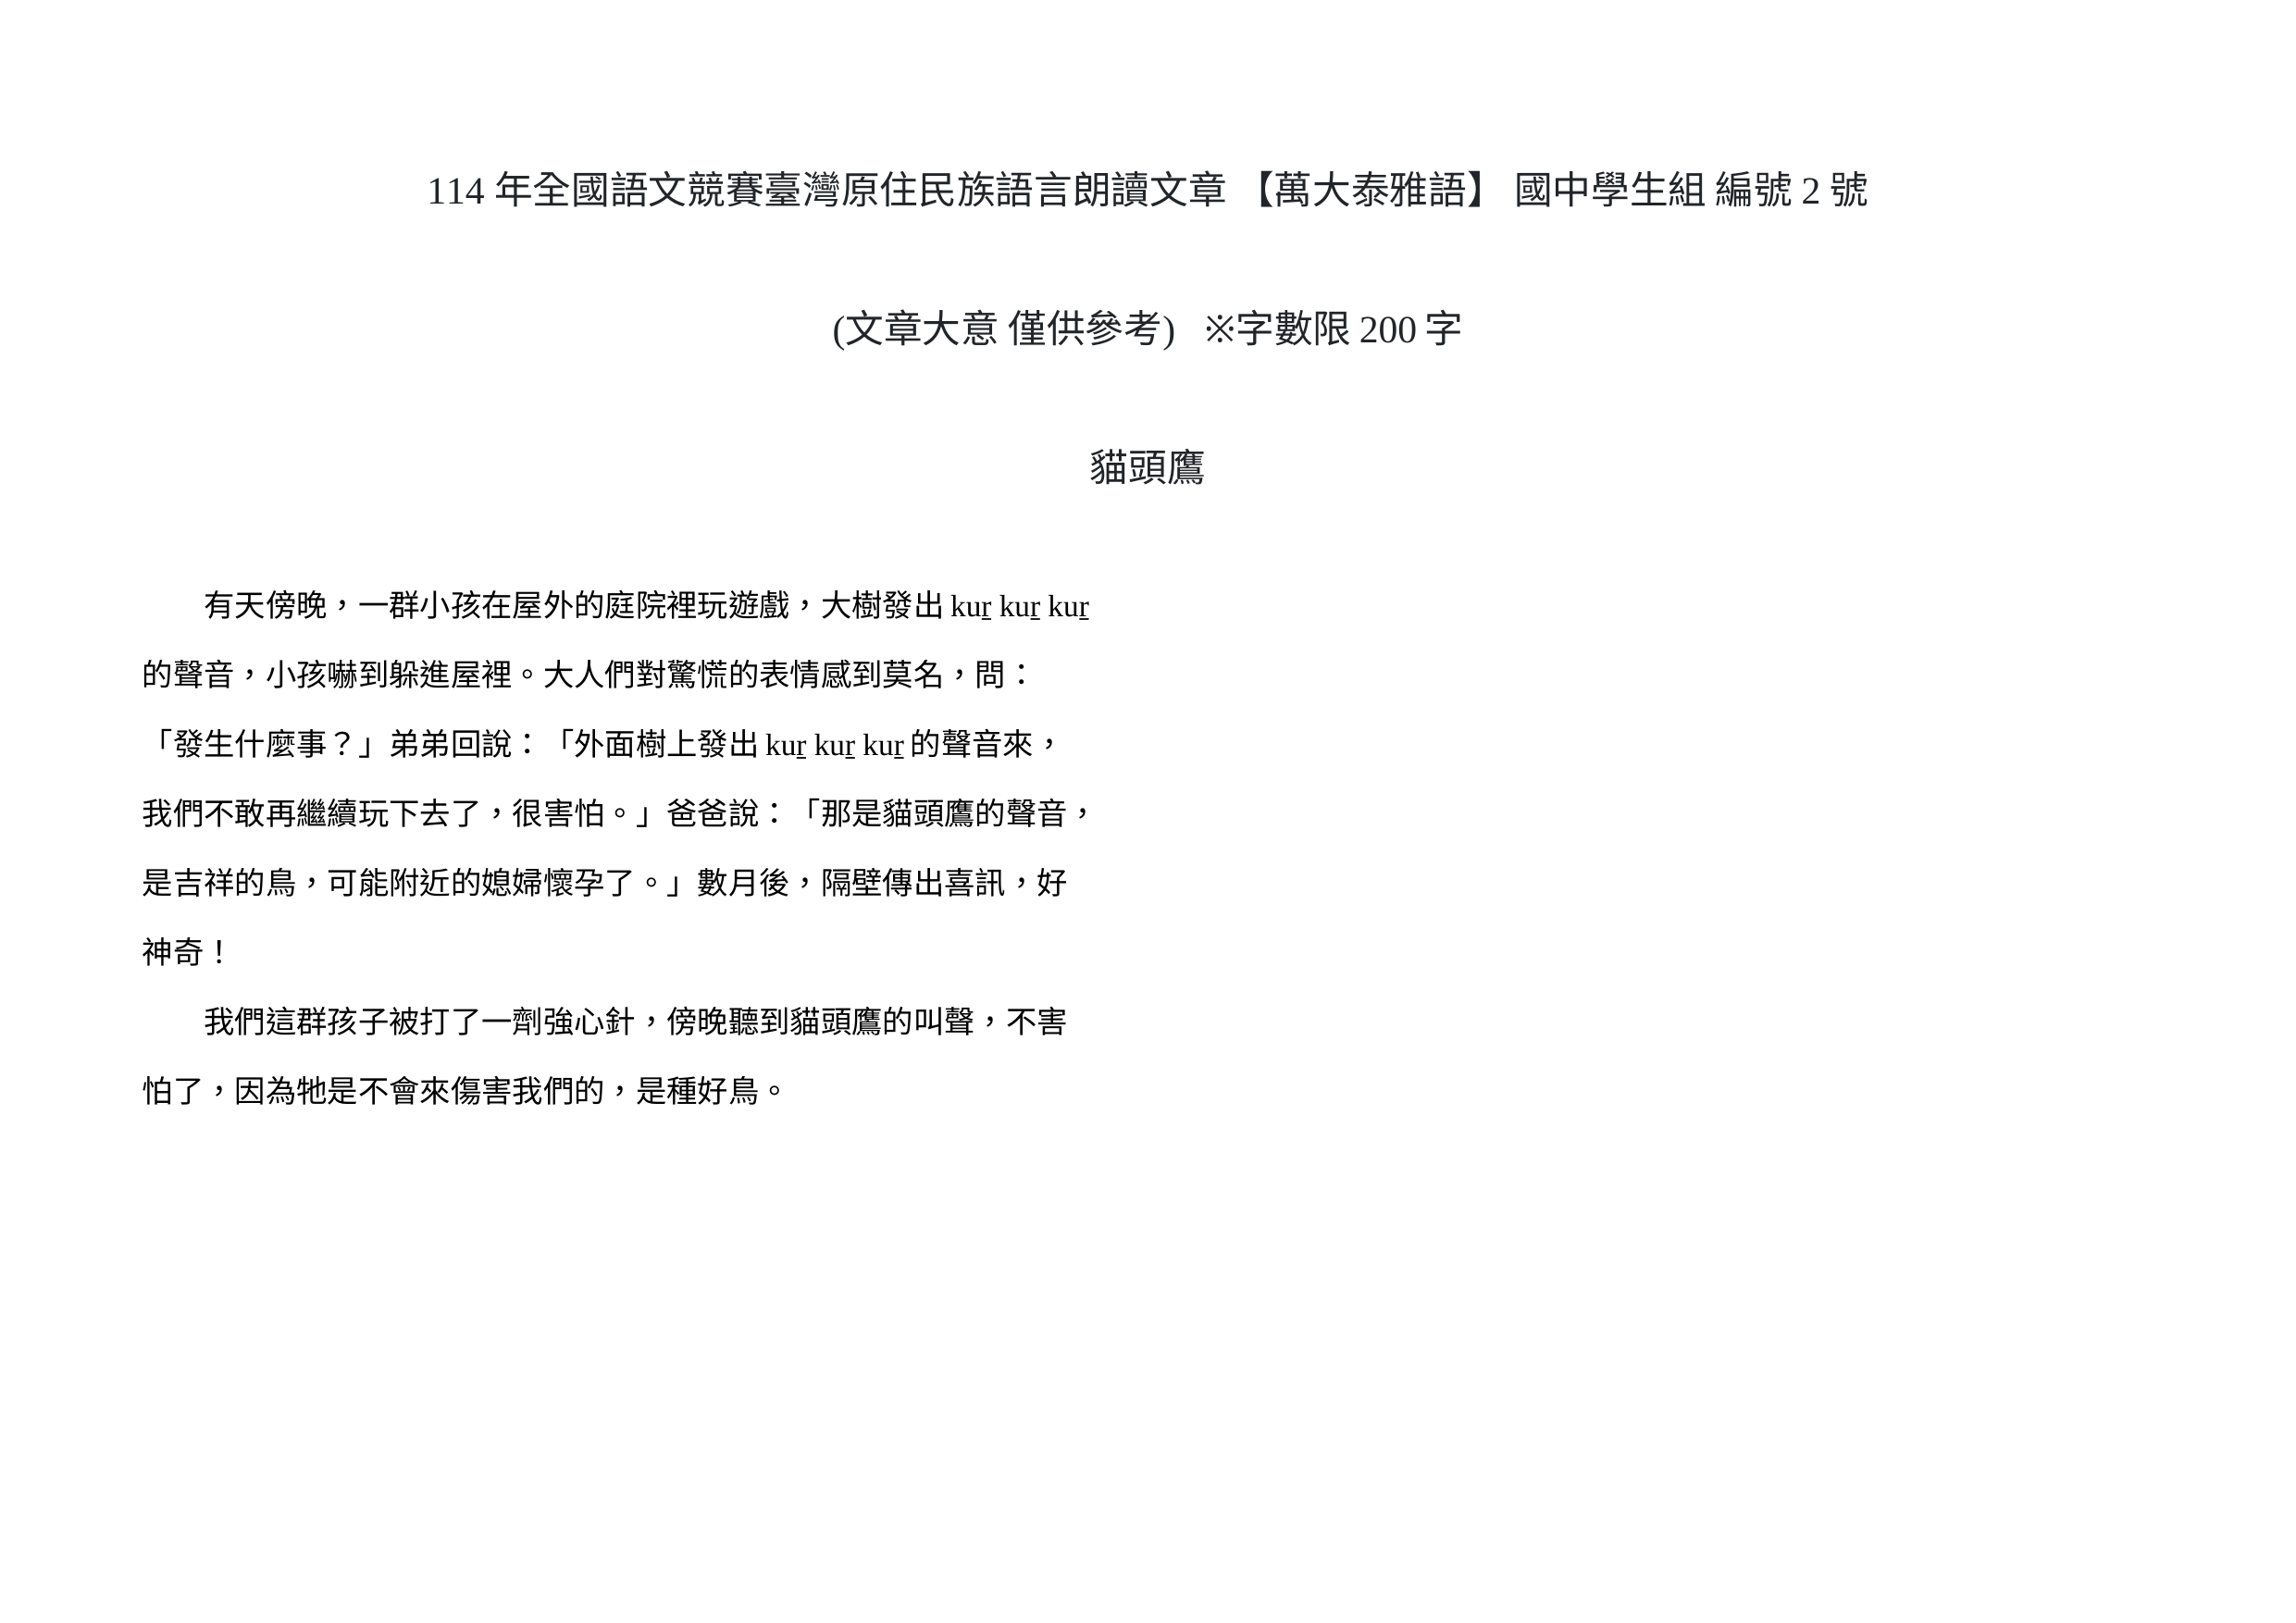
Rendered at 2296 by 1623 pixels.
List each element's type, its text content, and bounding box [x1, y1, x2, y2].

text 114 年全國語文競賽臺灣原住民族語言朗讀文章 【萬大泰雅語】 國中學生組 編號 2 號 [142, 152, 2153, 221]
text 貓頭鷹 [142, 429, 2153, 499]
text (文章大意 僅供參考) ※字數限200字 [142, 291, 2153, 360]
text 有天傍晚，一群小孩在屋外的庭院裡玩遊戲，大樹發出kuṟ kuṟ kuṟ的聲音，小孩嚇到躲進屋裡。大人們對驚慌的表情感到莫名，問：「發生什麼事？」弟弟回說：「外面樹上發出kuṟ kuṟ kuṟ的聲音來，我們不敢再繼續玩下去了，很害怕。」爸爸說：「那是貓頭鷹的聲音，是吉祥的鳥，可能附近的媳婦懷孕了。」數月後，隔壁傳出喜訊，好神奇！ [142, 568, 1090, 985]
text 我們這群孩子被打了一劑強心針，傍晚聽到貓頭鷹的叫聲，不害怕了，因為牠是不會來傷害我們的，是種好鳥。 [142, 985, 1090, 1123]
